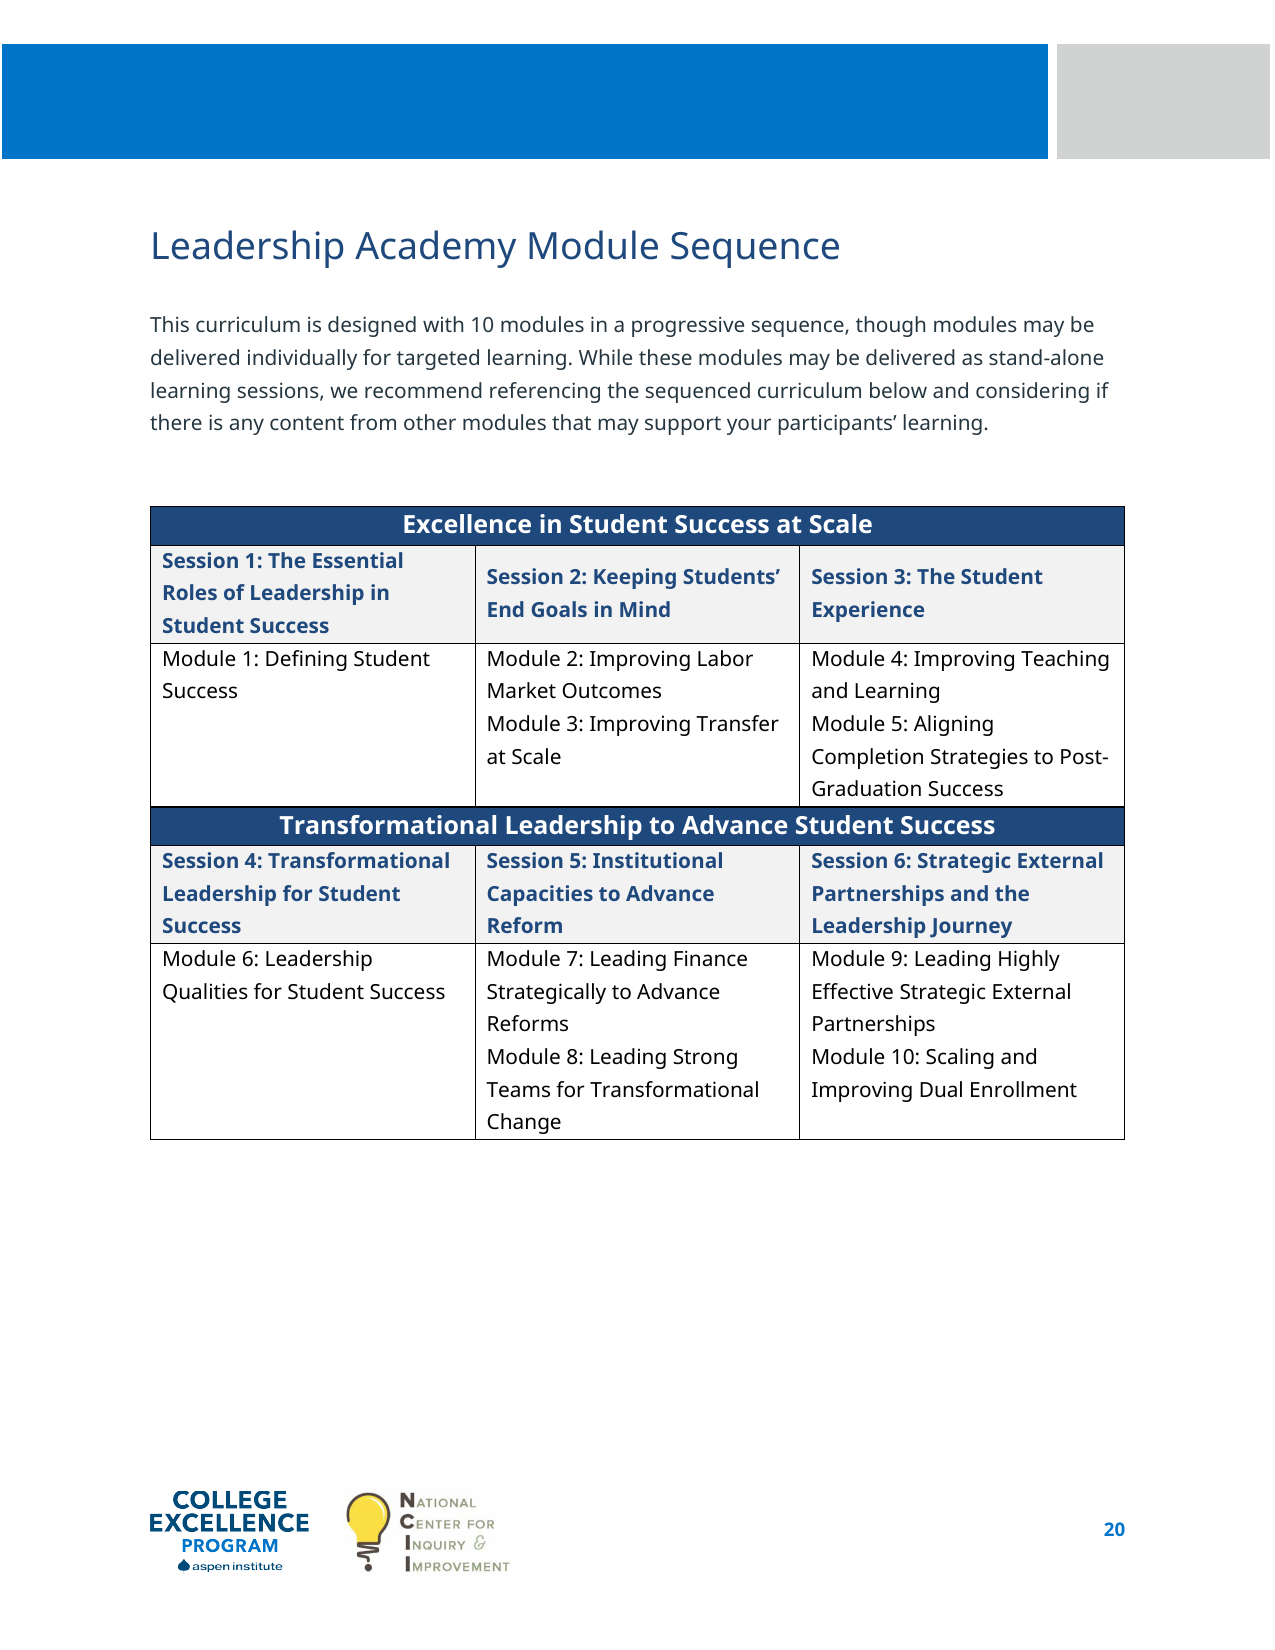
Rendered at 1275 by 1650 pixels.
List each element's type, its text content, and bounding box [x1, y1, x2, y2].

picture [150, 1491, 309, 1574]
table_cell Session 4: Transformational Leadership for Student Success [151, 846, 475, 943]
table_cell Session 1: The Essential Roles of Leadership in Student Success [151, 546, 475, 643]
table_header Excellence in Student Success at Scale [151, 507, 1124, 545]
table_cell Session 2: Keeping Students’ End Goals in Mind [476, 546, 799, 643]
picture [340, 1485, 516, 1579]
table_cell Session 5: Institutional Capacities to Advance Reform [476, 846, 799, 943]
table_cell Session 6: Strategic External Partnerships and the Leadership Journey [800, 846, 1124, 943]
text This curriculum is designed with 10 modules in a progressive sequence, though modules may be delivered individually for targeted learning. While these modules may be delivered as stand-alone learning sessions, we recommend referencing the sequenced curriculum below and considering if there is any content from other modules that may support your participants’ learning. [150, 278, 1125, 437]
table_cell Module 1: Defining Student Success [151, 644, 475, 806]
table_cell Module 4: Improving Teaching and Learning Module 5: Aligning Completion Strategies to Post-Graduation Success [800, 644, 1124, 806]
table_cell Transformational Leadership to Advance Student Success [151, 808, 1124, 845]
table_cell Module 9: Leading Highly Effective Strategic External Partnerships Module 10: Scaling and Improving Dual Enrollment [800, 944, 1124, 1139]
table_cell Module 7: Leading Finance Strategically to Advance Reforms Module 8: Leading Strong Teams for Transformational Change [476, 944, 799, 1139]
table_cell Session 3: The Student Experience [800, 546, 1124, 643]
text Leadership Academy Module Sequence [150, 219, 1125, 270]
table_cell Module 6: Leadership Qualities for Student Success [151, 944, 475, 1139]
table_cell Module 2: Improving Labor Market Outcomes Module 3: Improving Transfer at Scale [476, 644, 799, 806]
